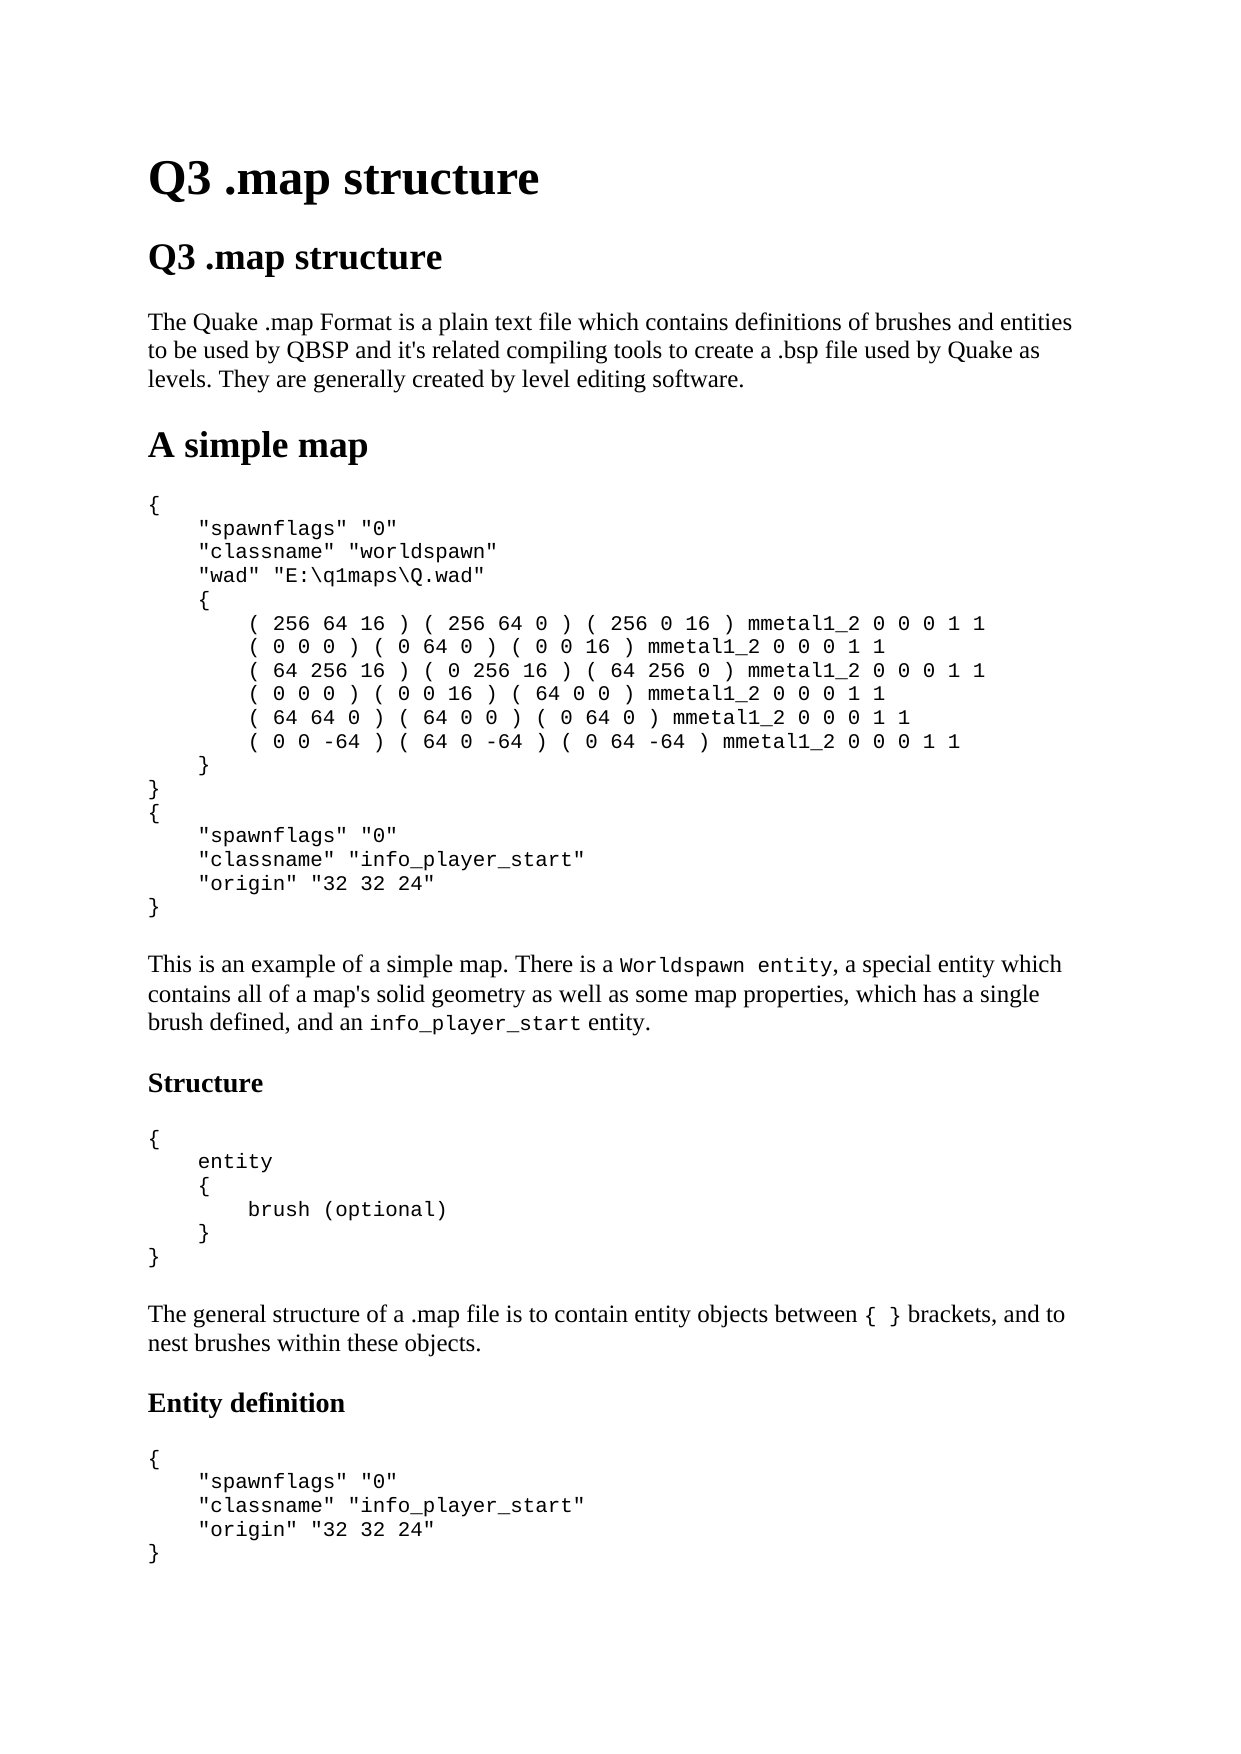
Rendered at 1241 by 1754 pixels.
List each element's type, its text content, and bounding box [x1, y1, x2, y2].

text The general structure of a .map file is to contain entity objects between { } brackets, and to nest brushes within these objects. [148, 1299, 1093, 1357]
text ( 0 0 -64 ) ( 64 0 -64 ) ( 0 64 -64 ) mmetal1_2 0 0 0 1 1 [148, 731, 1093, 754]
text "spawnflags" "0" [148, 825, 1093, 849]
text ( 0 0 0 ) ( 0 0 16 ) ( 64 0 0 ) mmetal1_2 0 0 0 1 1 [148, 683, 1093, 707]
text "classname" "worldspawn" [148, 542, 1093, 565]
text { [148, 1448, 1093, 1471]
text A simple map [148, 422, 1093, 465]
text { [148, 802, 1093, 825]
text "origin" "32 32 24" [148, 873, 1093, 896]
text } [148, 896, 1093, 920]
text "spawnflags" "0" [148, 1471, 1093, 1495]
text } [148, 1246, 1093, 1269]
text } [148, 754, 1093, 778]
text { [148, 1128, 1093, 1151]
text "classname" "info_player_start" [148, 1495, 1093, 1519]
text ( 256 64 16 ) ( 256 64 0 ) ( 256 0 16 ) mmetal1_2 0 0 0 1 1 [148, 612, 1093, 636]
text "classname" "info_player_start" [148, 849, 1093, 873]
text brush (optional) [148, 1199, 1093, 1222]
text Structure [148, 1066, 1093, 1098]
text { [148, 1175, 1093, 1199]
text "wad" "E:\q1maps\Q.wad" [148, 565, 1093, 589]
text "spawnflags" "0" [148, 518, 1093, 542]
text } [148, 1222, 1093, 1246]
text entity [148, 1151, 1093, 1175]
text } [148, 1542, 1093, 1566]
text ( 64 256 16 ) ( 0 256 16 ) ( 64 256 0 ) mmetal1_2 0 0 0 1 1 [148, 660, 1093, 683]
text The Quake .map Format is a plain text file which contains definitions of brushes and entities to be used by QBSP and it's related compiling tools to create a .bsp file used by Quake as levels. They are generally created by level editing software. [148, 307, 1093, 393]
text ( 64 64 0 ) ( 64 0 0 ) ( 0 64 0 ) mmetal1_2 0 0 0 1 1 [148, 707, 1093, 731]
text Q3 .map structure [148, 234, 1093, 277]
text This is an example of a simple map. There is a Worldspawn entity, a special entity which contains all of a map's solid geometry as well as some map properties, which has a single brush defined, and an info_player_start entity. [148, 949, 1093, 1037]
text Entity definition [148, 1386, 1093, 1419]
text "origin" "32 32 24" [148, 1519, 1093, 1542]
text ( 0 0 0 ) ( 0 64 0 ) ( 0 0 16 ) mmetal1_2 0 0 0 1 1 [148, 636, 1093, 660]
text { [148, 494, 1093, 518]
text { [148, 589, 1093, 612]
text Q3 .map structure [148, 148, 1093, 205]
text } [148, 778, 1093, 802]
